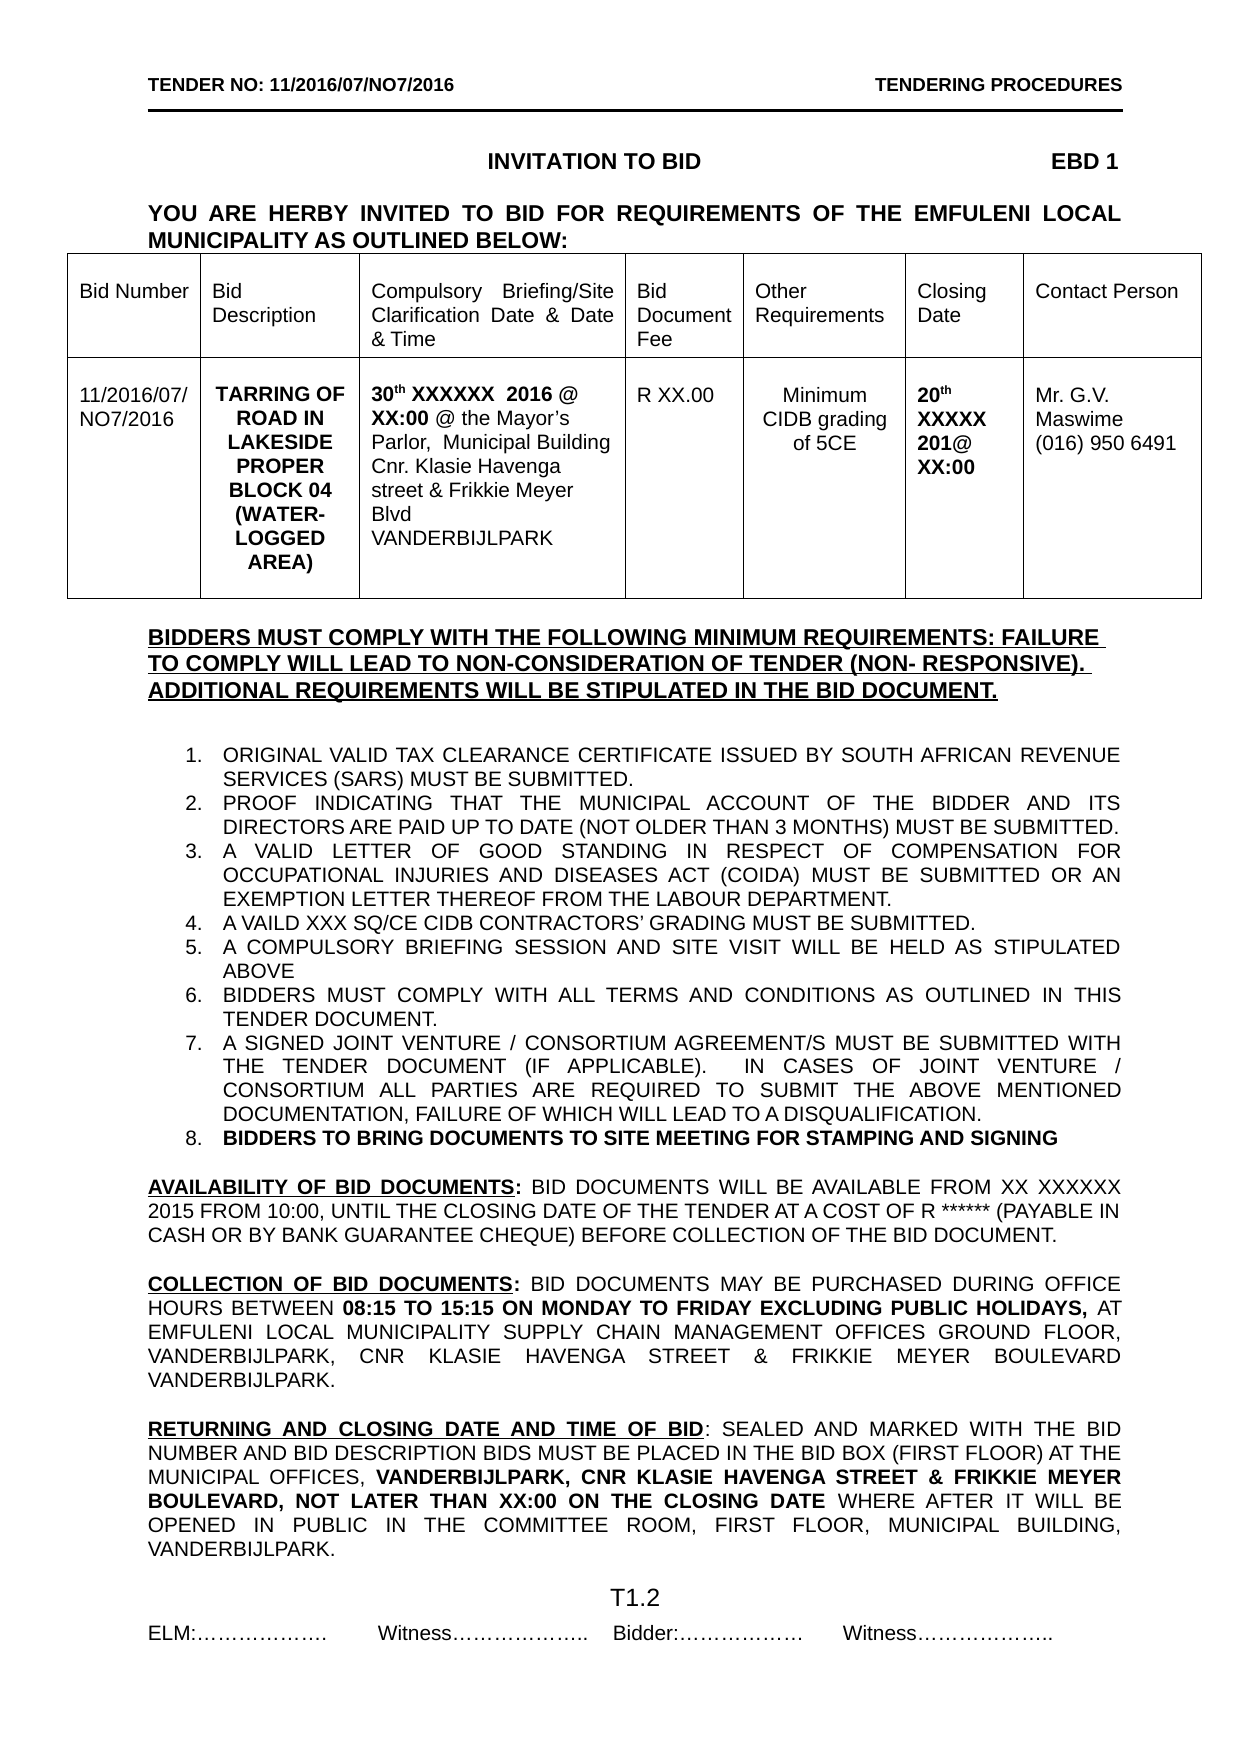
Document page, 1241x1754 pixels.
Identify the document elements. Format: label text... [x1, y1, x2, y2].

table_cell Minimum CIDB grading of 5CE [744, 358, 905, 598]
table_cell Mr. G.V. Maswime (016) 950 6491 [1024, 358, 1201, 598]
title Returning and closing date and time of bid: Sealed and marked with the bid number and bid description bids must be placed in the Bid Box (First Floor) at the Municipal Offices, Vanderbijlpark, Cnr Klasie Havenga Street & Frikkie Meyer Boulevard, not later than XX:00 on the closing date where after it will be opened in public in the Committee Room, First Floor, Municipal Building, Vanderbijlpark. [148, 1417, 1122, 1561]
text YOU ARE HERBY INVITED TO BID FOR REQUIREMENTS OF THE EMFULENI LOCAL MUNICIPALITY AS OUTLINED BELOW: [148, 200, 1122, 253]
table_cell R XX.00 [626, 358, 743, 598]
table_cell 20th XXXXX 201@ XX:00 [906, 358, 1023, 598]
table_header Contact Person [1024, 254, 1201, 357]
table_header Closing Date [906, 254, 1023, 357]
title A compulsory briefing session and site visit will be held as stipulated above [185, 934, 1122, 982]
title BIDDERS TO BRING DOCUMENTS TO SITE MEETING FOR STAMPING AND SIGNING [185, 1126, 1122, 1150]
title A signed joint venture / consortium agreement/s must be submitted with the tender document (if applicable). In cases of joint venture / consortium all parties are required to submit the above mentioned documentation, failure of which will lead to a disqualification. [185, 1030, 1122, 1126]
table_cell 30th XXXXXX 2016 @ XX:00 @ the Mayor’s Parlor, Municipal Building Cnr. Klasie Havenga street & Frikkie Meyer Blvd VANDERBIJLPARK [360, 358, 625, 598]
title Availability of bid documents: bid documents will be available from XX XXXXXX 2015 from 10:00, until the closing date of the tender at a cost of R ****** (payable in cash or by bank guarantee cheque) before collection of the bid document. [148, 1175, 1122, 1247]
title Proof indicating that the municipal account of the Bidder and its Directors are paid up to date (not older than 3 months) must be submitted. [185, 791, 1122, 839]
table_cell 11/2016/07/NO7/2016 [68, 358, 200, 598]
table_header Other Requirements [744, 254, 905, 357]
text INVITATION TO BID EBD 1 [148, 148, 1122, 174]
table_cell TARRING OF ROAD IN LAKESIDE PROPER BLOCK 04 (WATER-LOGGED AREA) [201, 358, 359, 598]
title Bidders must comply with all terms and conditions as outlined in this tender document. [185, 982, 1122, 1030]
table_header Bid Description [201, 254, 359, 357]
table_header Bid Document Fee [626, 254, 743, 357]
table_header Compulsory Briefing/Site Clarification Date & Date & Time [360, 254, 625, 357]
title Bidders must comply with the following minimum requirements: Failure to comply will lead to non-consideration of tender (Non- responsive). Additional requirements will be stipulated in the bid document. [148, 624, 1122, 737]
table_header Bid Number [68, 254, 200, 357]
title Original valid tax clearance certificate issued by South African Revenue Services (SARS) must be submitted. [185, 743, 1122, 791]
title Collection of bid documents: Bid documents may be purchased during office hours between 08:15 to 15:15 on Monday to Friday excluding public holidays, at Emfuleni Local Municipality Supply Chain Management Offices Ground Floor, Vanderbijlpark, Cnr Klasie Havenga Street & Frikkie Meyer Boulevard Vanderbijlpark. [148, 1272, 1122, 1392]
title A valid letter of good standing in respect of Compensation for Occupational Injuries and Diseases Act (COIDA) must be submitted or an exemption letter thereof from the Labour Department. [185, 839, 1122, 911]
title a vaild XXX SQ/CE CIDB contractors’ grading must be submitted. [185, 911, 1122, 934]
